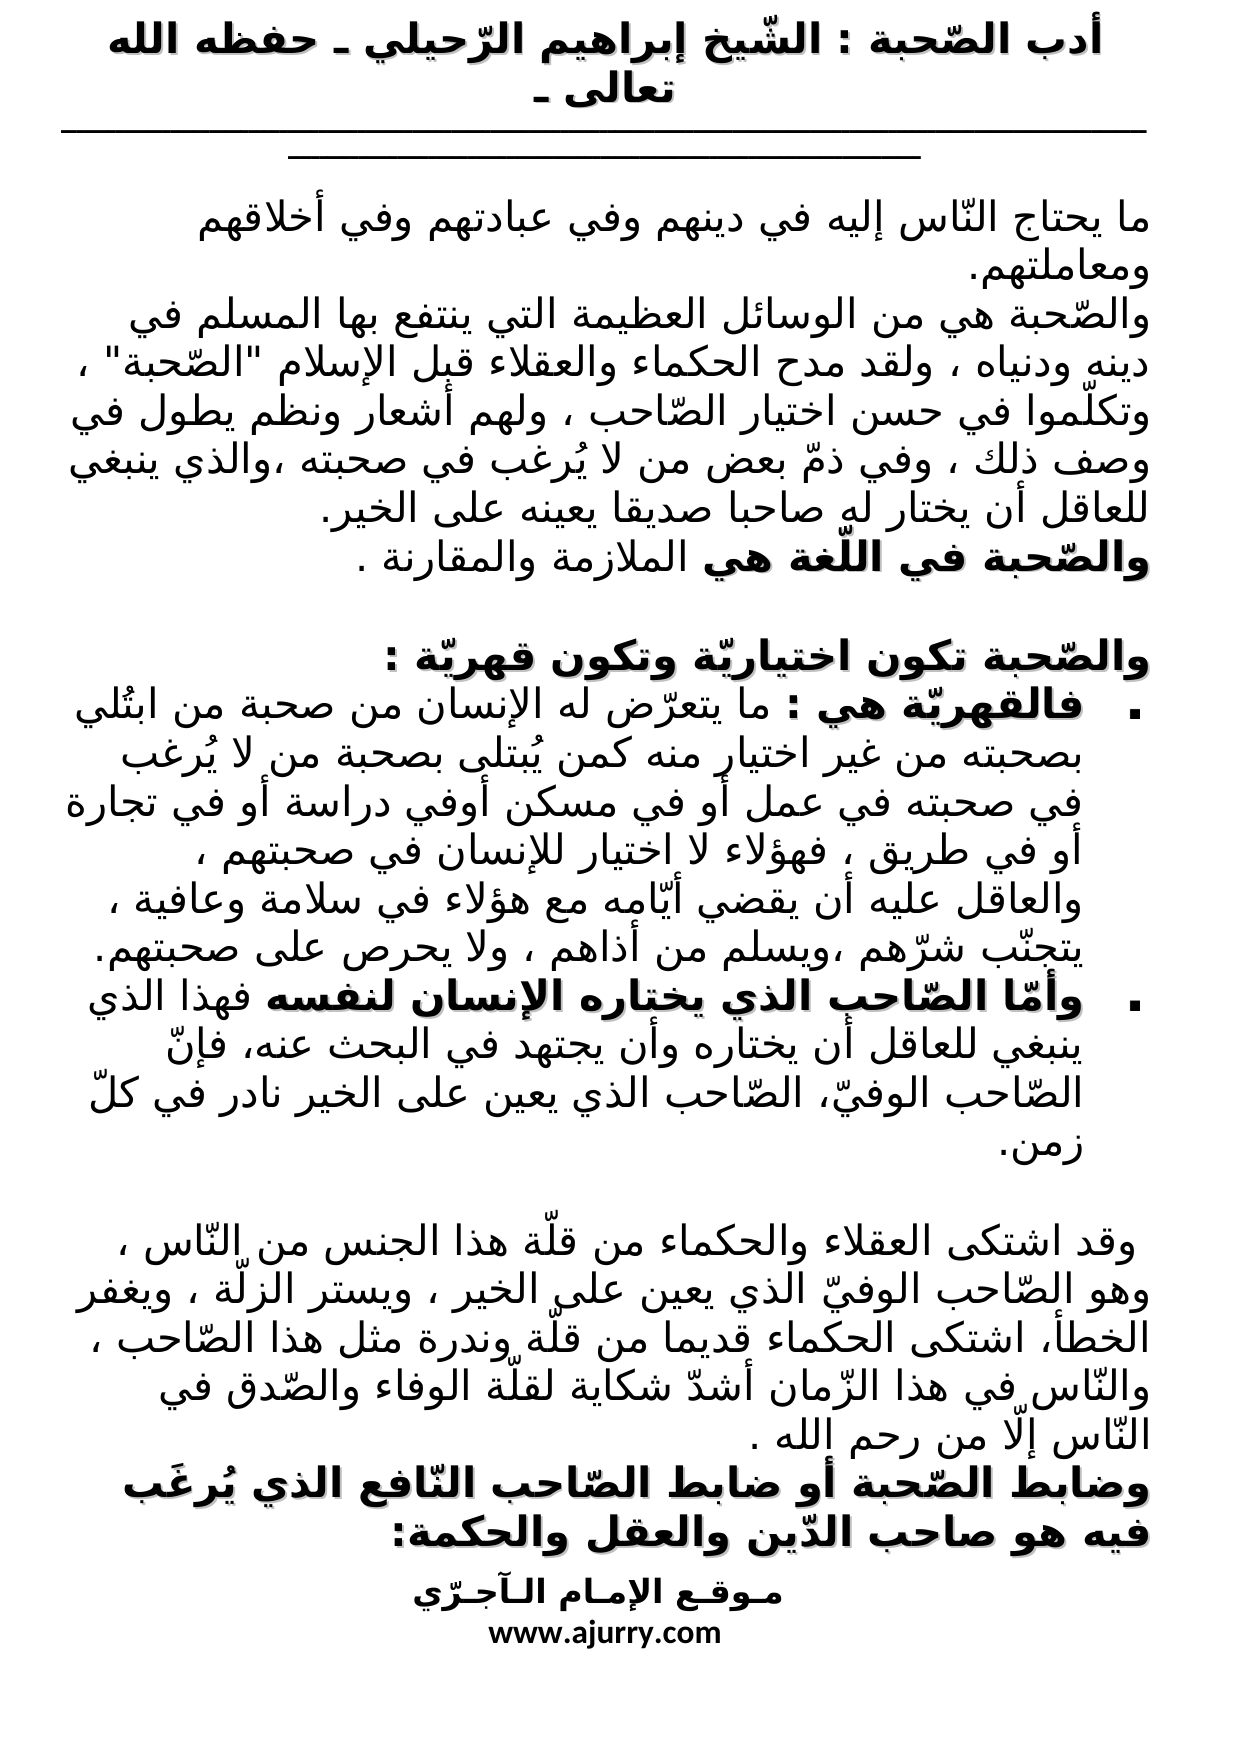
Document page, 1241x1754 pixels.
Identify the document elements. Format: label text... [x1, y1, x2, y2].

text وقد اشتكى العقلاء والحكماء من قلّة هذا الجنس من النّاس ، وهو الصّاحب الوفيّ الذي يعين على الخير ، ويستر الزلّة ، ويغفر الخطأ، اشتكى الحكماء قديما من قلّة وندرة مثل هذا الصّاحب ، والنّاس في هذا الزّمان أشدّ شكاية لقلّة الوفاء والصّدق في النّاس إلّا من رحم الله . [59, 1217, 1152, 1459]
text والصّحبة تكون اختياريّة وتكون قهريّة : [59, 632, 1152, 680]
list وأمّا الصّاحب الذي يختاره الإنسان لنفسه فهذا الذي ينبغي للعاقل أن يختاره وأن يجتهد في البحث عنه، فإنّ الصّاحب الوفيّ، الصّاحب الذي يعين على الخير نادر في كلّ زمن. [59, 972, 1122, 1166]
text وضابط الصّحبة أو ضابط الصّاحب النّافع الذي يُرغَب فيه هو صاحب الدّين والعقل والحكمة: [59, 1459, 1152, 1556]
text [59, 193, 1152, 290]
text والصّحبة في اللّغة هي الملازمة والمقارنة . [59, 532, 1152, 581]
text والصّحبة هي من الوسائل العظيمة التي ينتفع بها المسلم في دينه ودنياه ، ولقد مدح الحكماء والعقلاء قبل الإسلام "الصّحبة" ، وتكلّموا في حسن اختيار الصّاحب ، ولهم أشعار ونظم يطول في وصف ذلك ، وفي ذمّ بعض من لا يُرغب في صحبته ،والذي ينبغي للعاقل أن يختار له صاحبا صديقا يعينه على الخير. [59, 290, 1152, 532]
list فالقهريّة هي : ما يتعرّض له الإنسان من صحبة من ابتُلي بصحبته من غير اختيار منه كمن يُبتلى بصحبة من لا يُرغب في صحبته في عمل أو في مسكن أوفي دراسة أو في تجارة أو في طريق ، فهؤلاء لا اختيار للإنسان في صحبتهم ، والعاقل عليه أن يقضي أيّامه مع هؤلاء في سلامة وعافية ، يتجنّب شرّهم ،ويسلم من أذاهم ، ولا يحرص على صحبتهم. [59, 680, 1122, 972]
picture [1123, 702, 1140, 719]
picture [1123, 993, 1140, 1011]
